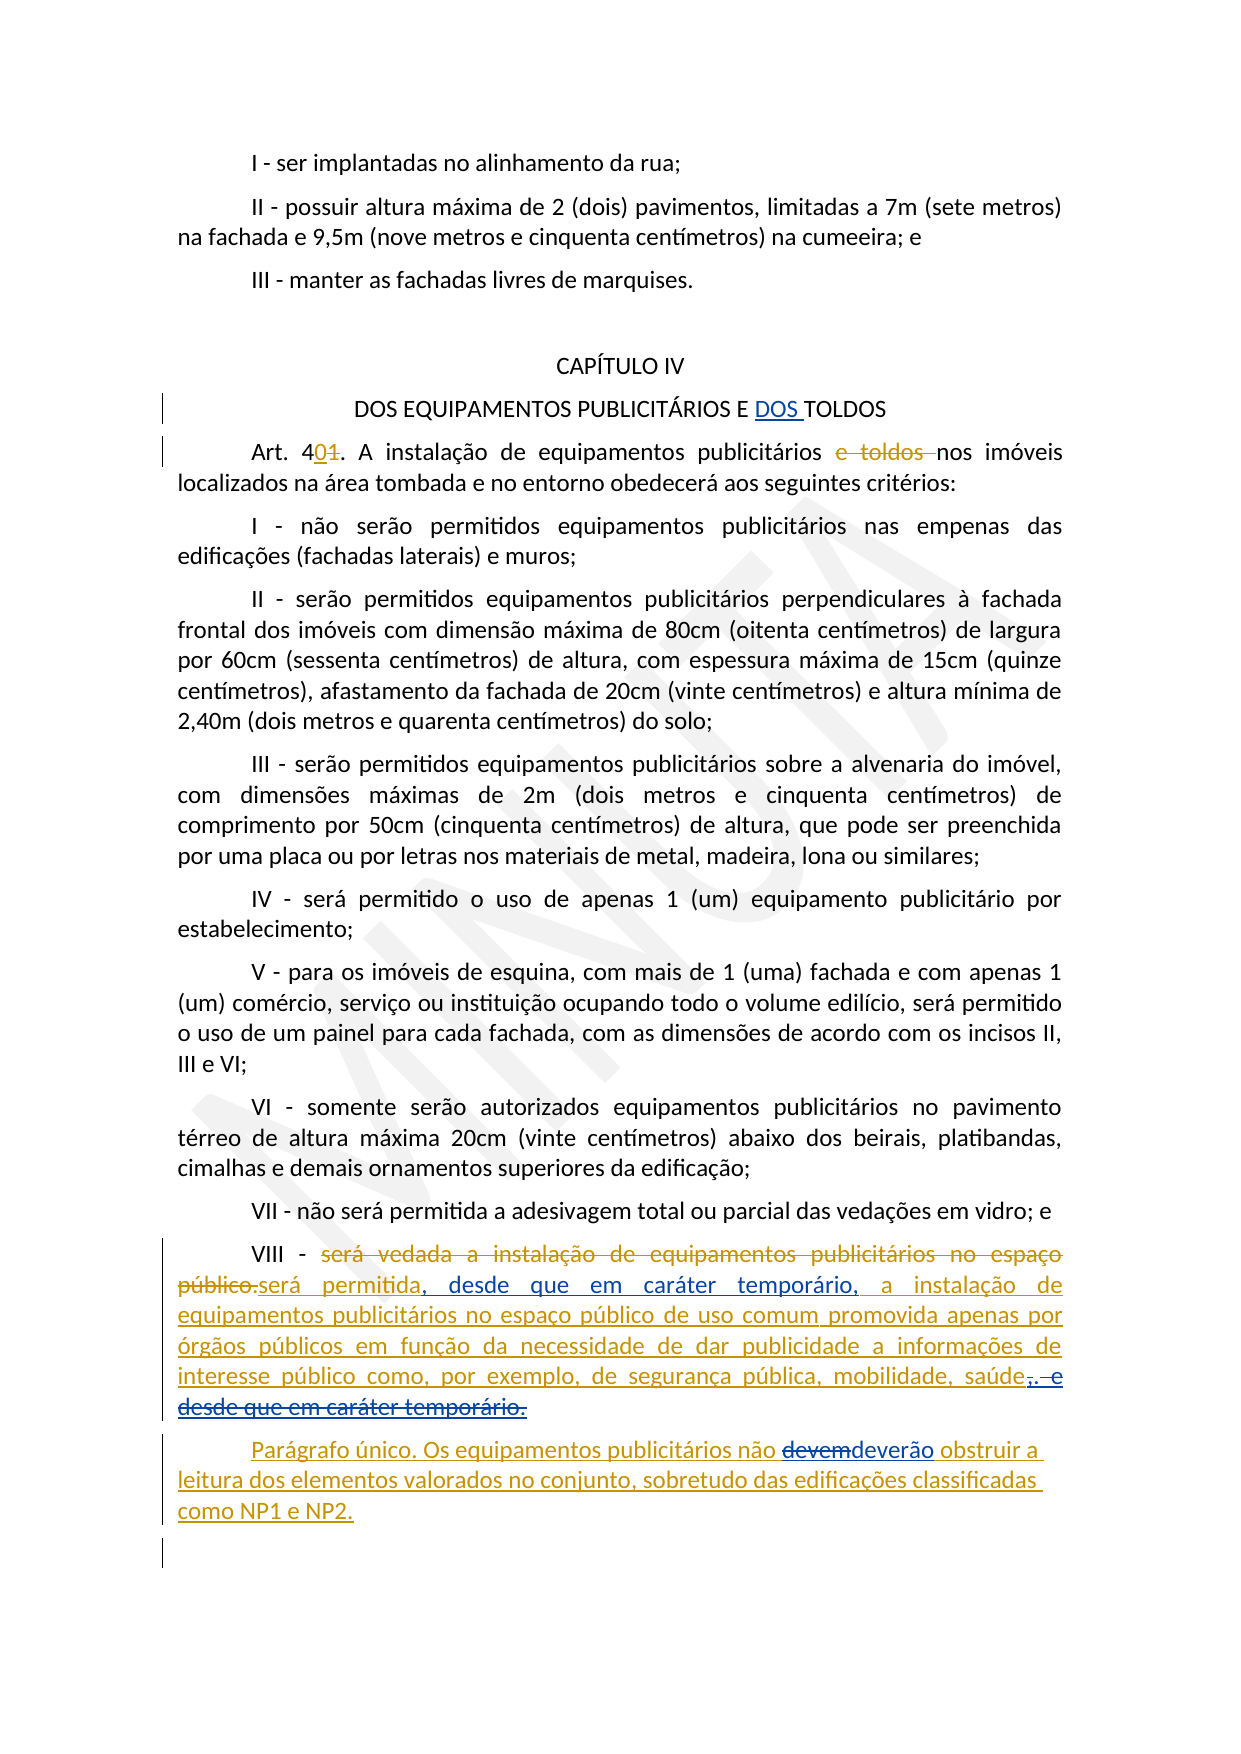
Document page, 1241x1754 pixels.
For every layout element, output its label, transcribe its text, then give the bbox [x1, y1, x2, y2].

text VIII - [177, 1326, 1063, 1421]
subtitle CAPÍTULO IV [177, 350, 1063, 381]
text I - não serão permitidos equipamentos publicitários nas empenas das edificações (fachadas laterais) e muros; [177, 510, 1063, 571]
text II - serão permitidos equipamentos publicitários perpendiculares à fachada frontal dos imóveis com dimensão máxima de 80cm (oitenta centímetros) de largura por 60cm (sessenta centímetros) de altura, com espessura máxima de 15cm (quinze centímetros), afastamento da fachada de 20cm (vinte centímetros) e altura mínima de 2,40m (dois metros e quarenta centímetros) do solo; [177, 583, 1063, 736]
text VII - não será permitida a adesivagem total ou parcial das vedações em vidro; e [177, 1195, 1063, 1226]
text III - serão permitidos equipamentos publicitários sobre a alvenaria do imóvel, com dimensões máximas de 2m (dois metros e cinquenta centímetros) de comprimento por 50cm (cinquenta centímetros) de altura, que pode ser preenchida por uma placa ou por letras nos materiais de metal, madeira, lona ou similares; [177, 748, 1063, 871]
text II - possuir altura máxima de 2 (dois) pavimentos, limitadas a 7m (sete metros) na fachada e 9,5m (nove metros e cinquenta centímetros) na cumeeira; e [177, 191, 1063, 252]
text VIII - [177, 1238, 1063, 1325]
text Art. 4. A instalação de equipamentos publicitários nos imóveis localizados na área tombada e no entorno obedecerá aos seguintes critérios: [177, 436, 1063, 497]
subtitle DOS EQUIPAMENTOS PUBLICITÁRIOS E TOLDOS [177, 393, 1063, 424]
text IV - será permitido o uso de apenas 1 (um) equipamento publicitário por estabelecimento; [177, 883, 1063, 944]
text I - ser implantadas no alinhamento da rua; [177, 148, 1063, 178]
text III - manter as fachadas livres de marquises. [177, 264, 1063, 295]
text V - para os imóveis de esquina, com mais de 1 (uma) fachada e com apenas 1 (um) comércio, serviço ou instituição ocupando todo o volume edilício, será permitido o uso de um painel para cada fachada, com as dimensões de acordo com os incisos II, III e VI; [177, 957, 1063, 1079]
text VI - somente serão autorizados equipamentos publicitários no pavimento térreo de altura máxima 20cm (vinte centímetros) abaixo dos beirais, platibandas, cimalhas e demais ornamentos superiores da edificação; [177, 1091, 1063, 1183]
